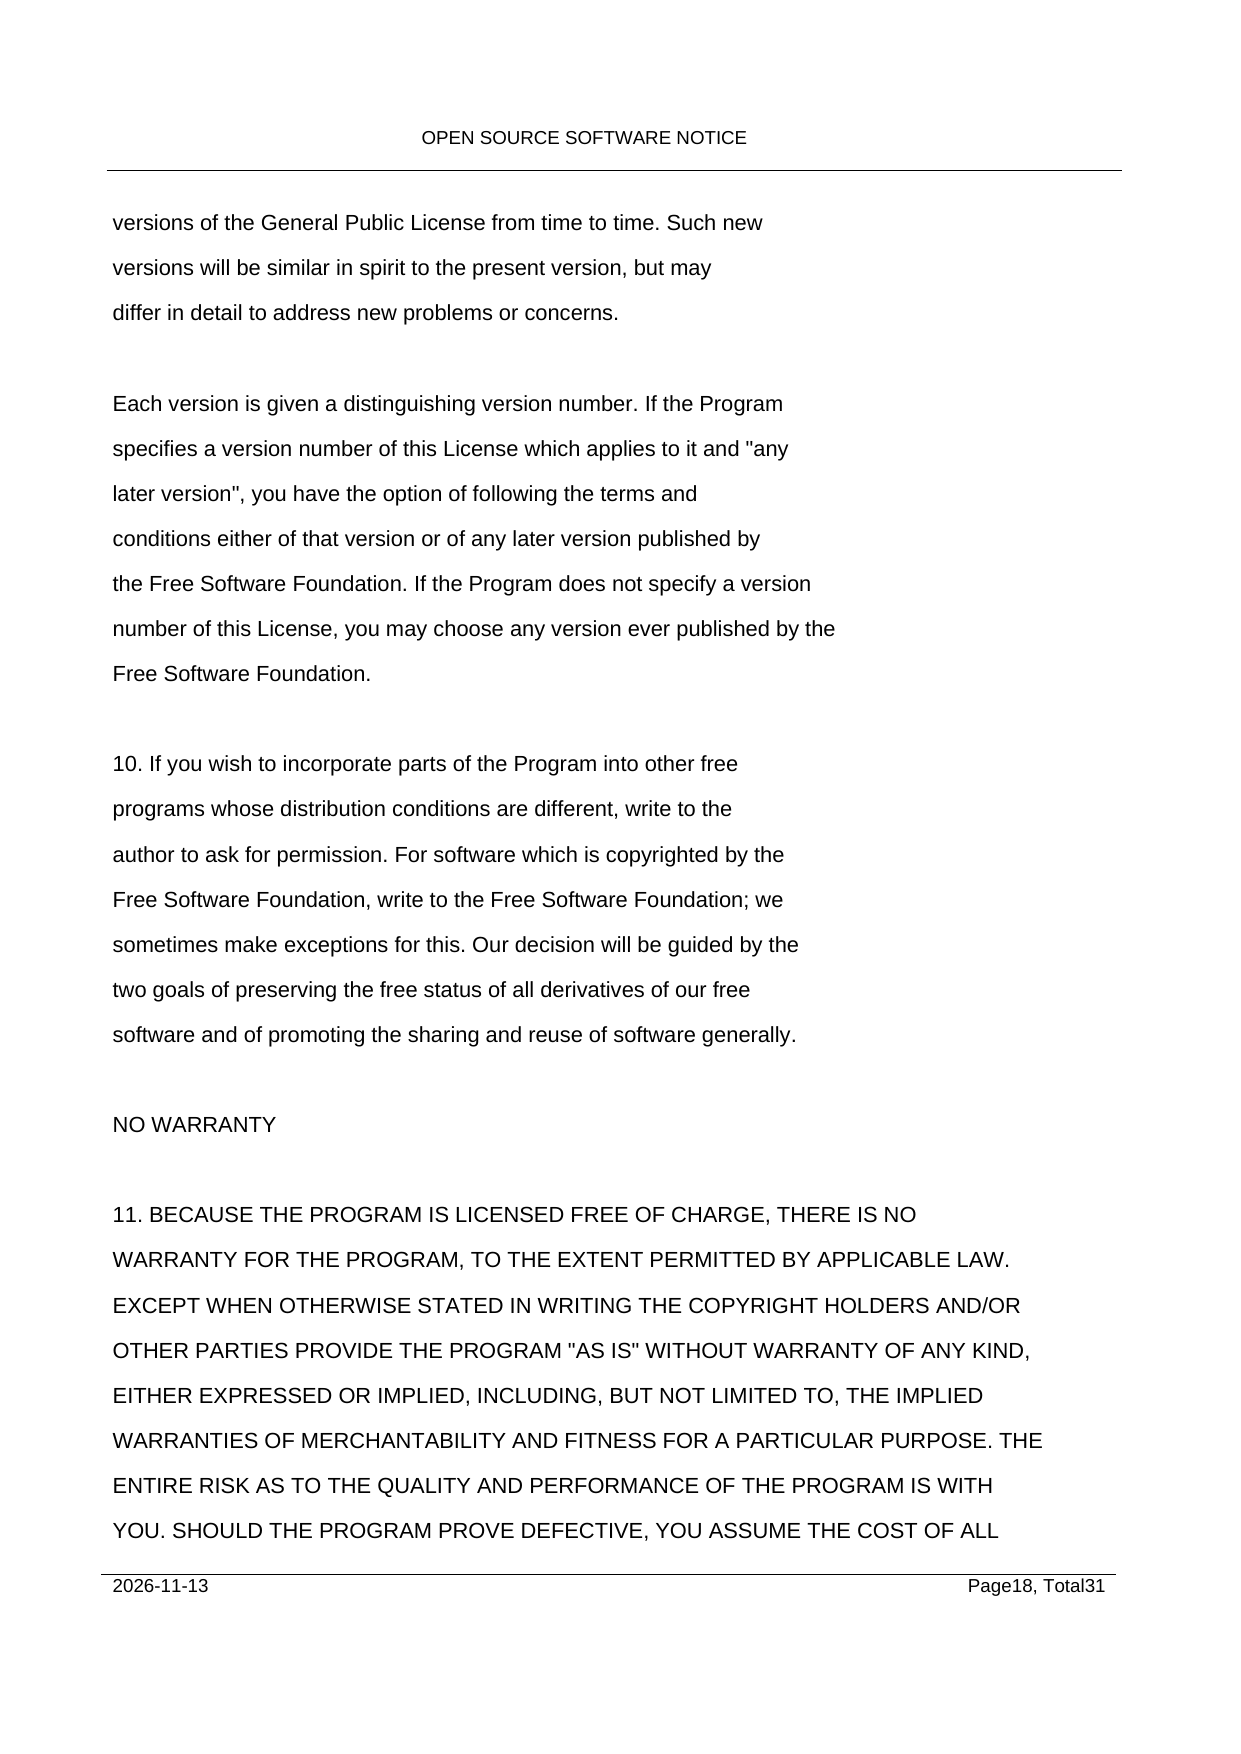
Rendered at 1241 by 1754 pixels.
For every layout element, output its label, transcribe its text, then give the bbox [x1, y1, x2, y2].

text Free Software Foundation. [112, 657, 1128, 690]
text versions will be similar in spirit to the present version, but may [112, 251, 1128, 284]
text Each version is given a distinguishing version number. If the Program [112, 387, 1128, 419]
text 10. If you wish to incorporate parts of the Program into other free [112, 748, 1128, 780]
text YOU. SHOULD THE PROGRAM PROVE DEFECTIVE, YOU ASSUME THE COST OF ALL [112, 1514, 1128, 1547]
text author to ask for permission. For software which is copyrighted by the [112, 838, 1128, 870]
text EXCEPT WHEN OTHERWISE STATED IN WRITING THE COPYRIGHT HOLDERS AND/OR [112, 1289, 1128, 1321]
text number of this License, you may choose any version ever published by the [112, 612, 1128, 645]
text the Free Software Foundation. If the Program does not specify a version [112, 567, 1128, 600]
text EITHER EXPRESSED OR IMPLIED, INCLUDING, BUT NOT LIMITED TO, THE IMPLIED [112, 1379, 1128, 1412]
text conditions either of that version or of any later version published by [112, 522, 1128, 554]
text later version", you have the option of following the terms and [112, 477, 1128, 509]
text OTHER PARTIES PROVIDE THE PROGRAM "AS IS" WITHOUT WARRANTY OF ANY KIND, [112, 1334, 1128, 1366]
text Free Software Foundation, write to the Free Software Foundation; we [112, 883, 1128, 915]
text differ in detail to address new problems or concerns. [112, 297, 1128, 329]
text 11. BECAUSE THE PROGRAM IS LICENSED FREE OF CHARGE, THERE IS NO [112, 1199, 1128, 1231]
text WARRANTIES OF MERCHANTABILITY AND FITNESS FOR A PARTICULAR PURPOSE. THE [112, 1424, 1128, 1457]
text versions of the General Public License from time to time. Such new [112, 206, 1128, 239]
text ENTIRE RISK AS TO THE QUALITY AND PERFORMANCE OF THE PROGRAM IS WITH [112, 1469, 1128, 1502]
text specifies a version number of this License which applies to it and "any [112, 432, 1128, 464]
text two goals of preserving the free status of all derivatives of our free [112, 973, 1128, 1006]
text software and of promoting the sharing and reuse of software generally. [112, 1018, 1128, 1051]
text sometimes make exceptions for this. Our decision will be guided by the [112, 928, 1128, 961]
text NO WARRANTY [112, 1108, 1128, 1141]
text programs whose distribution conditions are different, write to the [112, 793, 1128, 825]
text WARRANTY FOR THE PROGRAM, TO THE EXTENT PERMITTED BY APPLICABLE LAW. [112, 1244, 1128, 1276]
